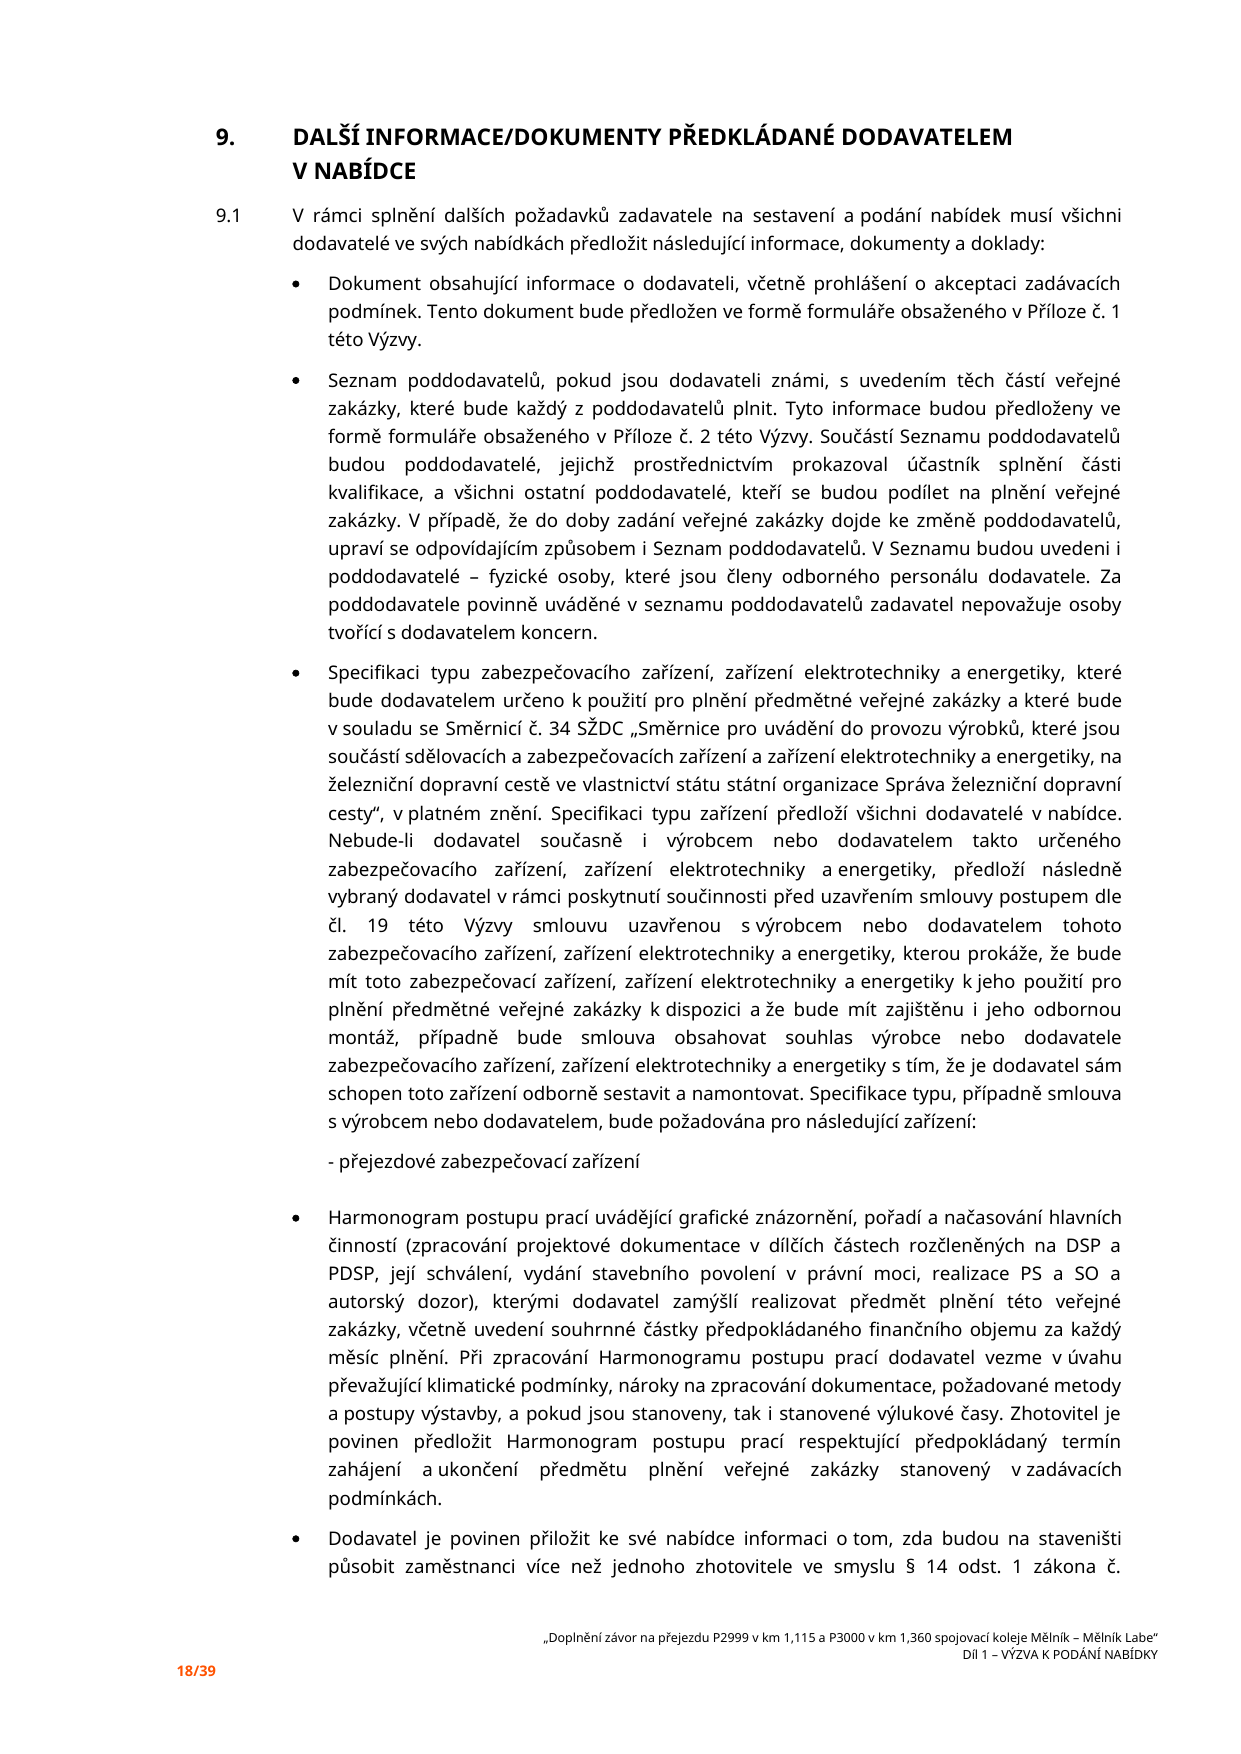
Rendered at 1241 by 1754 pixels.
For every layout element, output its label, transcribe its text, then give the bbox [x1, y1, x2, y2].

text Seznam poddodavatelů, pokud jsou dodavateli známi, s uvedením těch částí veřejné zakázky, které bude každý z poddodavatelů plnit. Tyto informace budou předloženy ve formě formuláře obsaženého v Příloze č. 2 této Výzvy. Součástí Seznamu poddodavatelů budou poddodavatelé, jejichž prostřednictvím prokazoval účastník splnění části kvalifikace, a všichni ostatní poddodavatelé, kteří se budou podílet na plnění veřejné zakázky. V případě, že do doby zadání veřejné zakázky dojde ke změně poddodavatelů, upraví se odpovídajícím způsobem i Seznam poddodavatelů. V Seznamu budou uvedeni i poddodavatelé – fyzické osoby, které jsou členy odborného personálu dodavatele. Za poddodavatele povinně uváděné v seznamu poddodavatelů zadavatel nepovažuje osoby tvořící s dodavatelem koncern. [292, 367, 1122, 645]
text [292, 1525, 1122, 1579]
text V rámci splnění dalších požadavků zadavatele na sestavení a podání nabídek musí všichni dodavatelé ve svých nabídkách předložit následující informace, dokumenty a doklady: [216, 202, 1122, 255]
list - přejezdové zabezpečovací zařízení [328, 1148, 1122, 1174]
text Specifikaci typu zabezpečovacího zařízení, zařízení elektrotechniky a energetiky, které bude dodavatelem určeno k použití pro plnění předmětné veřejné zakázky a které bude v souladu se Směrnicí č. 34 SŽDC „Směrnice pro uvádění do provozu výrobků, které jsou součástí sdělovacích a zabezpečovacích zařízení a zařízení elektrotechniky a energetiky, na železniční dopravní cestě ve vlastnictví státu státní organizace Správa železniční dopravní cesty“, v platném znění. Specifikaci typu zařízení předloží všichni dodavatelé v nabídce. Nebude-li dodavatel současně i výrobcem nebo dodavatelem takto určeného zabezpečovacího zařízení, zařízení elektrotechniky a energetiky, předloží následně vybraný dodavatel v rámci poskytnutí součinnosti před uzavřením smlouvy postupem dle čl. 19 této Výzvy smlouvu uzavřenou s výrobcem nebo dodavatelem tohoto zabezpečovacího zařízení, zařízení elektrotechniky a energetiky, kterou prokáže, že bude mít toto zabezpečovací zařízení, zařízení elektrotechniky a energetiky k jeho použití pro plnění předmětné veřejné zakázky k dispozici a že bude mít zajištěnu i jeho odbornou montáž, případně bude smlouva obsahovat souhlas výrobce nebo dodavatele zabezpečovacího zařízení, zařízení elektrotechniky a energetiky s tím, že je dodavatel sám schopen toto zařízení odborně sestavit a namontovat. Specifikace typu, případně smlouva s výrobcem nebo dodavatelem, bude požadována pro následující zařízení: [292, 660, 1122, 1133]
text DALŠÍ INFORMACE/DOKUMENTY PŘEDKLÁDANÉ DODAVATELEM V NABÍDCE [216, 121, 1122, 186]
text Dokument obsahující informace o dodavateli, včetně prohlášení o akceptaci zadávacích podmínek. Tento dokument bude předložen ve formě formuláře obsaženého v Příloze č. 1 této Výzvy. [292, 270, 1122, 352]
text Harmonogram postupu prací uvádějící grafické znázornění, pořadí a načasování hlavních činností (zpracování projektové dokumentace v dílčích částech rozčleněných na DSP a PDSP, její schválení, vydání stavebního povolení v právní moci, realizace PS a SO a autorský dozor), kterými dodavatel zamýšlí realizovat předmět plnění této veřejné zakázky, včetně uvedení souhrnné částky předpokládaného finančního objemu za každý měsíc plnění. Při zpracování Harmonogramu postupu prací dodavatel vezme v úvahu převažující klimatické podmínky, nároky na zpracování dokumentace, požadované metody a postupy výstavby, a pokud jsou stanoveny, tak i stanovené výlukové časy. Zhotovitel je povinen předložit Harmonogram postupu prací respektující předpokládaný termín zahájení a ukončení předmětu plnění veřejné zakázky stanovený v zadávacích podmínkách. [292, 1204, 1122, 1510]
